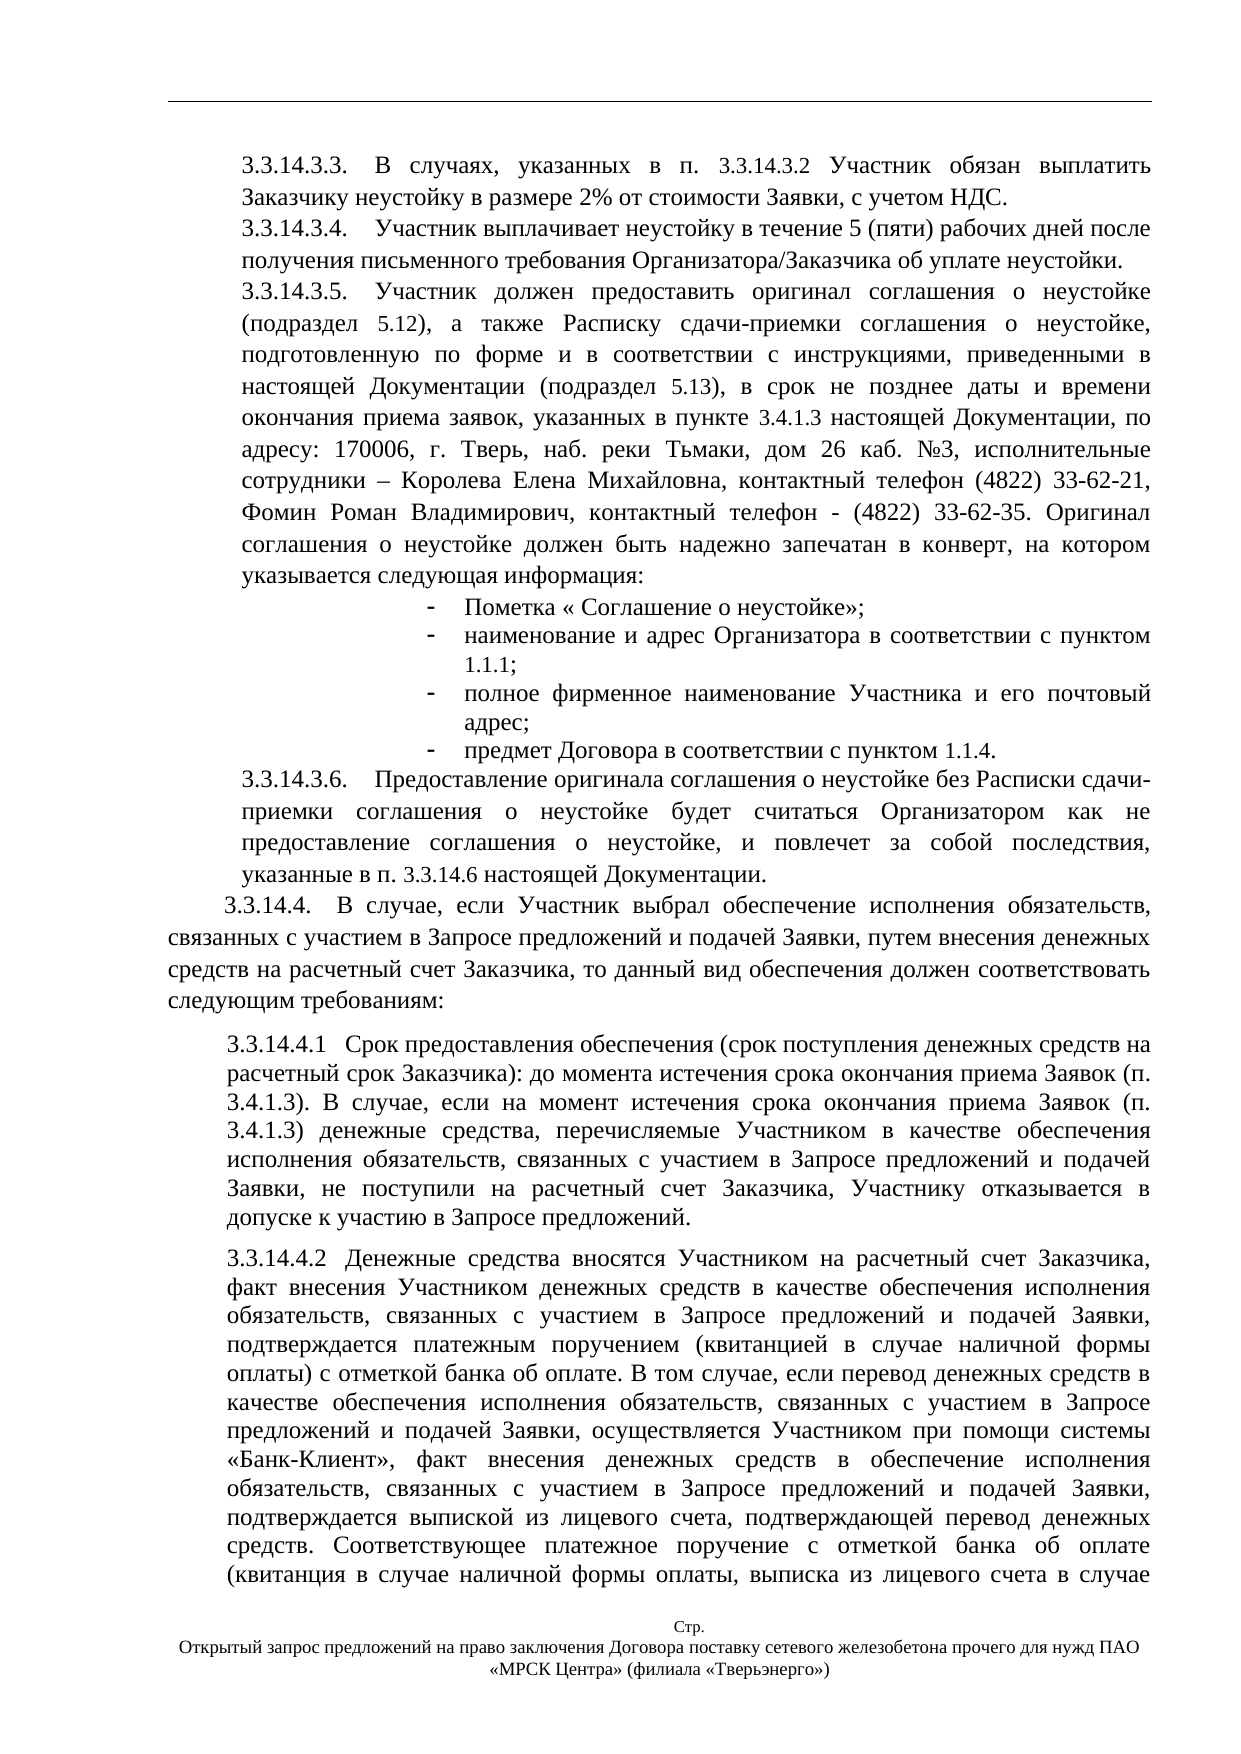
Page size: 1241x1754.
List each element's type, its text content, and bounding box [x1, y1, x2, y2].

list предмет Договора в соответствии с пунктом 1.1.4. [427, 736, 1152, 764]
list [227, 1243, 1152, 1588]
list полное фирменное наименование Участника и его почтовый адрес; [427, 678, 1152, 736]
list В случаях, указанных в п. 3.3.14.3.2 Участник обязан выплатить Заказчику неустойку в размере 2% от стоимости Заявки, с учетом НДС. [241, 150, 1152, 210]
list В случае, если Участник выбрал обеспечение исполнения обязательств, связанных с участием в Запросе предложений и подачей Заявки, путем внесения денежных средств на расчетный счет Заказчика, то данный вид обеспечения должен соответствовать следующим требованиям: [168, 891, 1152, 1014]
list Предоставление оригинала соглашения о неустойке без Расписки сдачи-приемки соглашения о неустойке будет считаться Организатором как не предоставление соглашения о неустойке, и повлечет за собой последствия, указанные в п. 3.3.14.6 настоящей Документации. [241, 764, 1152, 888]
list Пометка « Соглашение о неустойке»; [427, 592, 1152, 621]
list Участник должен предоставить оригинал соглашения о неустойке (подраздел 5.12), а также Расписку сдачи-приемки соглашения о неустойке, подготовленную по форме и в соответствии с инструкциями, приведенными в настоящей Документации (подраздел 5.13), в срок не позднее даты и времени окончания приема заявок, указанных в пункте 3.4.1.3 настоящей Документации, по адресу: 170006, г. Тверь, наб. реки Тьмаки, дом 26 каб. №3, исполнительные сотрудники – Королева Елена Михайловна, контактный телефон (4822) 33-62-21, Фомин Роман Владимирович, контактный телефон - (4822) 33-62-35. Оригинал соглашения о неустойке должен быть надежно запечатан в конверт, на котором указывается следующая информация: [241, 276, 1152, 589]
list Участник выплачивает неустойку в течение 5 (пяти) рабочих дней после получения письменного требования Организатора/Заказчика об уплате неустойки. [241, 213, 1152, 273]
list Срок предоставления обеспечения (срок поступления денежных средств на расчетный срок Заказчика): до момента истечения срока окончания приема Заявок (п. 3.4.1.3). В случае, если на момент истечения срока окончания приема Заявок (п. 3.4.1.3) денежные средства, перечисляемые Участником в качестве обеспечения исполнения обязательств, связанных с участием в Запросе предложений и подачей Заявки, не поступили на расчетный счет Заказчика, Участнику отказывается в допуске к участию в Запросе предложений. [227, 1029, 1152, 1231]
list наименование и адрес Организатора в соответствии с пунктом 1.1.1; [427, 621, 1152, 678]
